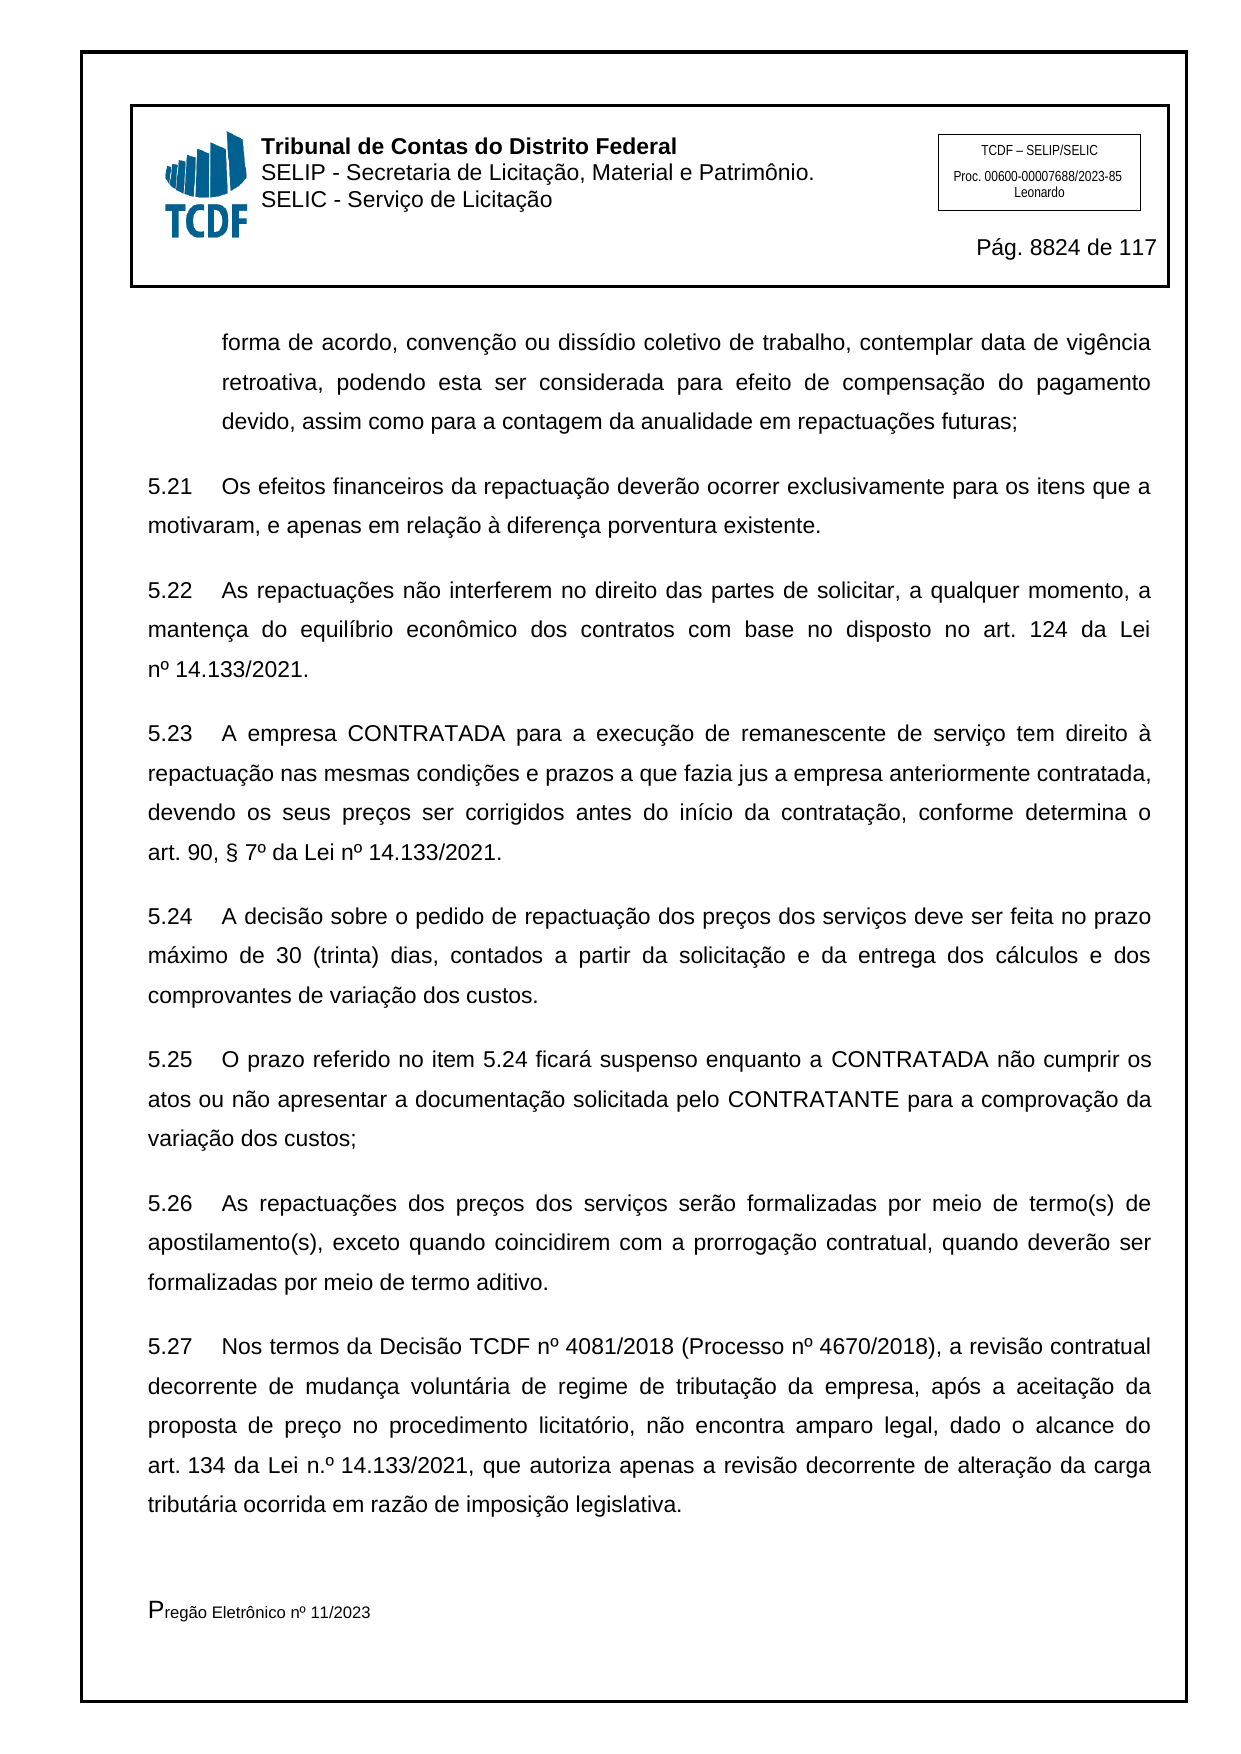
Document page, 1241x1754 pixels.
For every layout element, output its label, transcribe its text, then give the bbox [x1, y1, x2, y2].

list A empresa contratada para a execução de remanescente de serviço tem direito à repactuação nas mesmas condições e prazos a que fazia jus a empresa anteriormente contratada, devendo os seus preços ser corrigidos antes do início da contratação, conforme determina o art. 90, § 7º da Lei nº 14.133/2021. [148, 720, 1152, 865]
list As repactuações não interferem no direito das partes de solicitar, a qualquer momento, a mantença do equilíbrio econômico dos contratos com base no disposto no art. 124 da Lei nº 14.133/2021. [148, 577, 1152, 682]
list Os efeitos financeiros da repactuação deverão ocorrer exclusivamente para os itens que a motivaram, e apenas em relação à diferença porventura existente. [148, 473, 1152, 538]
text 5.27 Nos termos da Decisão TCDF nº 4081/2018 (Processo nº 4670/2018), a revisão contratual decorrente de mudança voluntária de regime de tributação da empresa, após a aceitação da proposta de preço no procedimento licitatório, não encontra amparo legal, dado o alcance do art. 134 da Lei n.º 14.133/2021, que autoriza apenas a revisão decorrente de alteração da carga tributária ocorrida em razão de imposição legislativa. [148, 1333, 1152, 1518]
list O prazo referido no item 5.24 ficará suspenso enquanto a contratada não cumprir os atos ou não apresentar a documentação solicitada pelo contratante para a comprovação da variação dos custos; [148, 1046, 1152, 1152]
list As repactuações dos preços dos serviços serão formalizadas por meio de termo(s) de apostilamento(s), exceto quando coincidirem com a prorrogação contratual, quando deverão ser formalizadas por meio de termo aditivo. [148, 1190, 1152, 1295]
picture [150, 128, 262, 240]
list A decisão sobre o pedido de repactuação dos preços dos serviços deve ser feita no prazo máximo de 30 (trinta) dias, contados a partir da solicitação e da entrega dos cálculos e dos comprovantes de variação dos custos. [148, 903, 1152, 1008]
